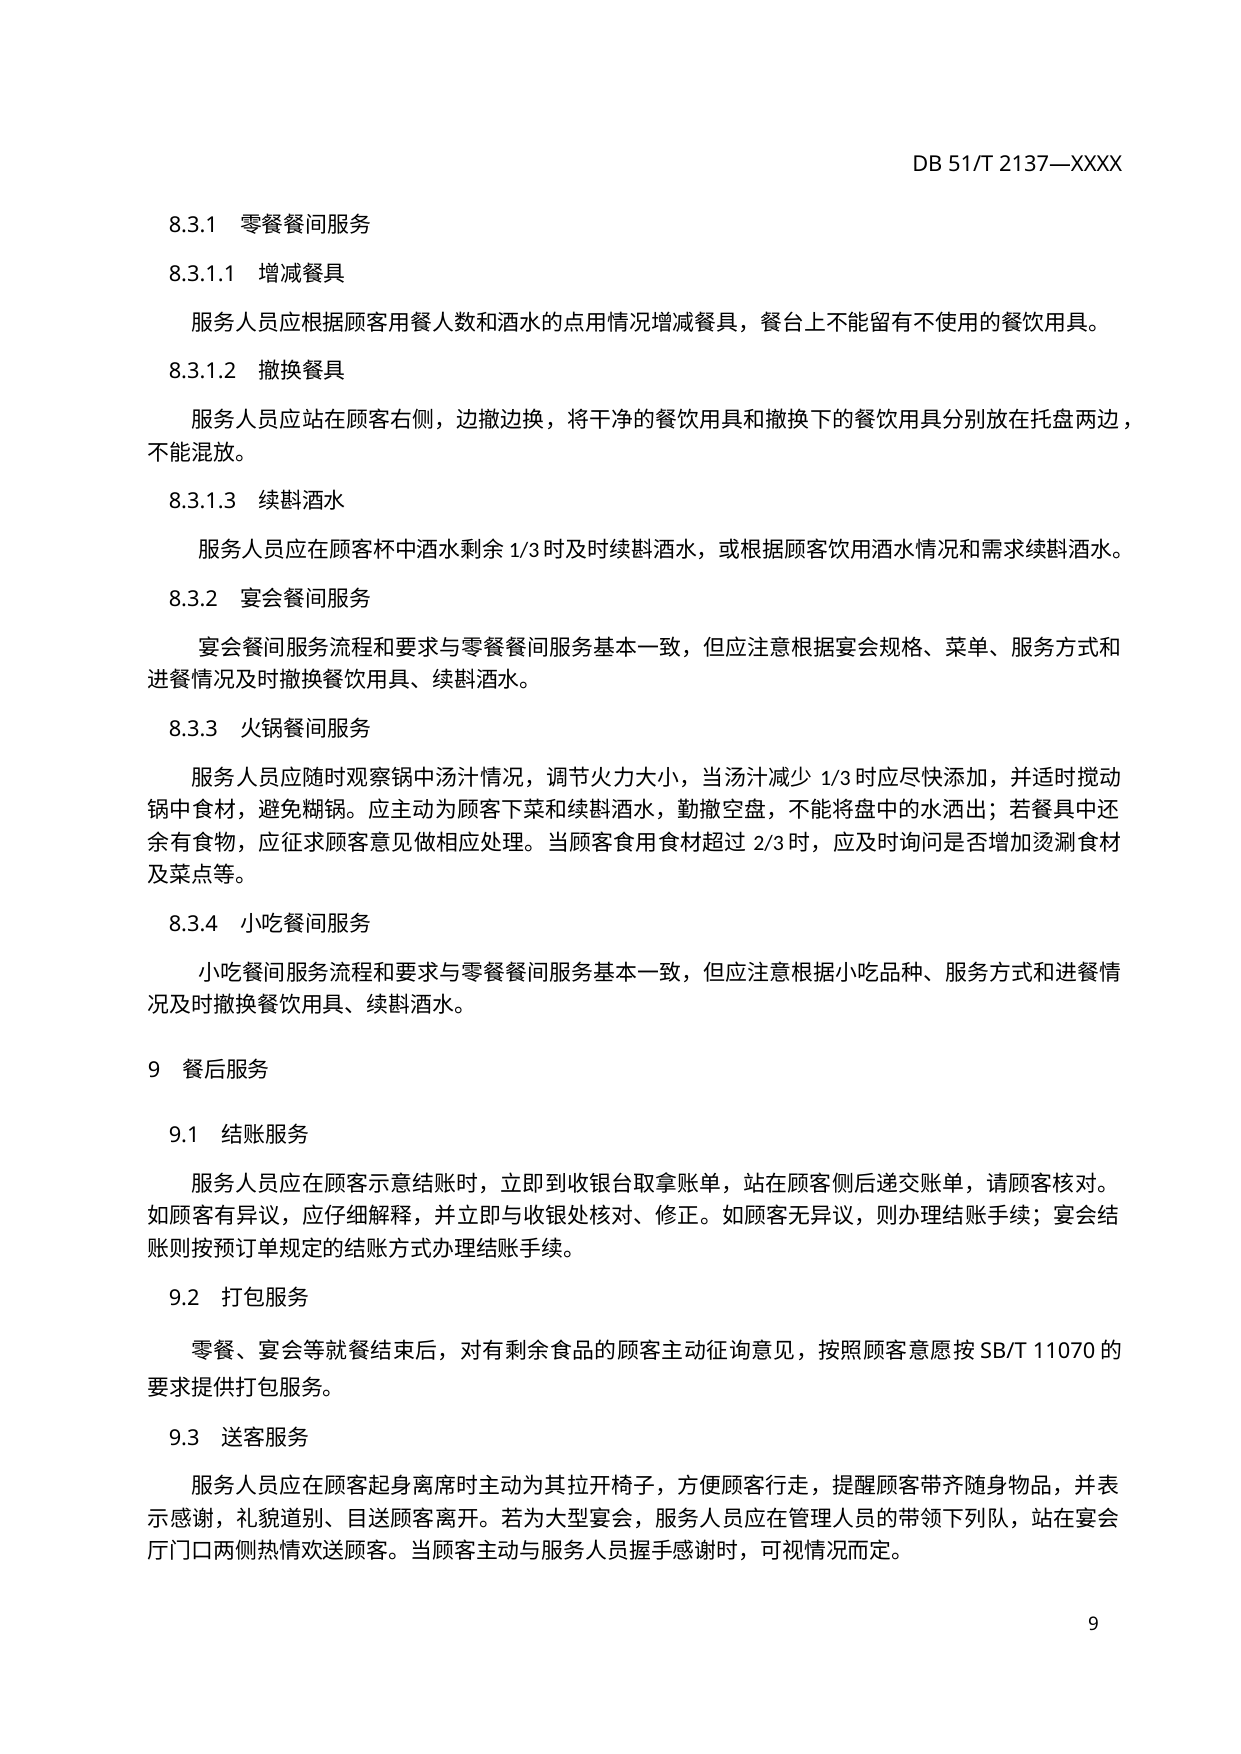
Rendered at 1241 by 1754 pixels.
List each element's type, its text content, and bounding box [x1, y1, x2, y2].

text 结账服务 [148, 1117, 1122, 1149]
text 服务人员应在顾客杯中酒水剩余1/3时及时续斟酒水，或根据顾客饮用酒水情况和需求续斟酒水。 [148, 532, 1122, 564]
text 小吃餐间服务流程和要求与零餐餐间服务基本一致，但应注意根据小吃品种、服务方式和进餐情况及时撤换餐饮用具、续斟酒水。 [148, 954, 1122, 1019]
text 服务人员应随时观察锅中汤汁情况，调节火力大小，当汤汁减少1/3时应尽快添加，并适时搅动锅中食材，避免糊锅。应主动为顾客下菜和续斟酒水，勤撤空盘，不能将盘中的水洒出；若餐具中还余有食物，应征求顾客意见做相应处理。当顾客食用食材超过2/3时，应及时询问是否增加烫涮食材及菜点等。 [148, 759, 1122, 889]
text 服务人员应在顾客示意结账时，立即到收银台取拿账单，站在顾客侧后递交账单，请顾客核对。如顾客有异议，应仔细解释，并立即与收银处核对、修正。如顾客无异议，则办理结账手续；宴会结账则按预订单规定的结账方式办理结账手续。 [148, 1166, 1122, 1263]
text 打包服务 [148, 1279, 1122, 1312]
text 火锅餐间服务 [148, 711, 1122, 743]
text 增减餐具 [148, 256, 1122, 288]
text 服务人员应根据顾客用餐人数和酒水的点用情况增减餐具，餐台上不能留有不使用的餐饮用具。 [148, 304, 1122, 337]
text 宴会餐间服务 [148, 581, 1122, 613]
text 餐后服务 [148, 1052, 1122, 1084]
text 送客服务 [148, 1419, 1122, 1452]
text 撤换餐具 [148, 353, 1122, 386]
text 服务人员应站在顾客右侧，边撤边换，将干净的餐饮用具和撤换下的餐饮用具分别放在托盘两边，不能混放。 [148, 402, 1122, 467]
text 服务人员应在顾客起身离席时主动为其拉开椅子，方便顾客行走，提醒顾客带齐随身物品，并表示感谢，礼貌道别、目送顾客离开。若为大型宴会，服务人员应在管理人员的带领下列队，站在宴会厅门口两侧热情欢送顾客。当顾客主动与服务人员握手感谢时，可视情况而定。 [148, 1468, 1122, 1566]
text 零餐、宴会等就餐结束后，对有剩余食品的顾客主动征询意见，按照顾客意愿按SB/T 11070的要求提供打包服务。 [148, 1328, 1122, 1403]
text 宴会餐间服务流程和要求与零餐餐间服务基本一致，但应注意根据宴会规格、菜单、服务方式和进餐情况及时撤换餐饮用具、续斟酒水。 [148, 629, 1122, 694]
text 零餐餐间服务 [148, 207, 1122, 239]
text 小吃餐间服务 [148, 906, 1122, 938]
text 续斟酒水 [148, 483, 1122, 516]
